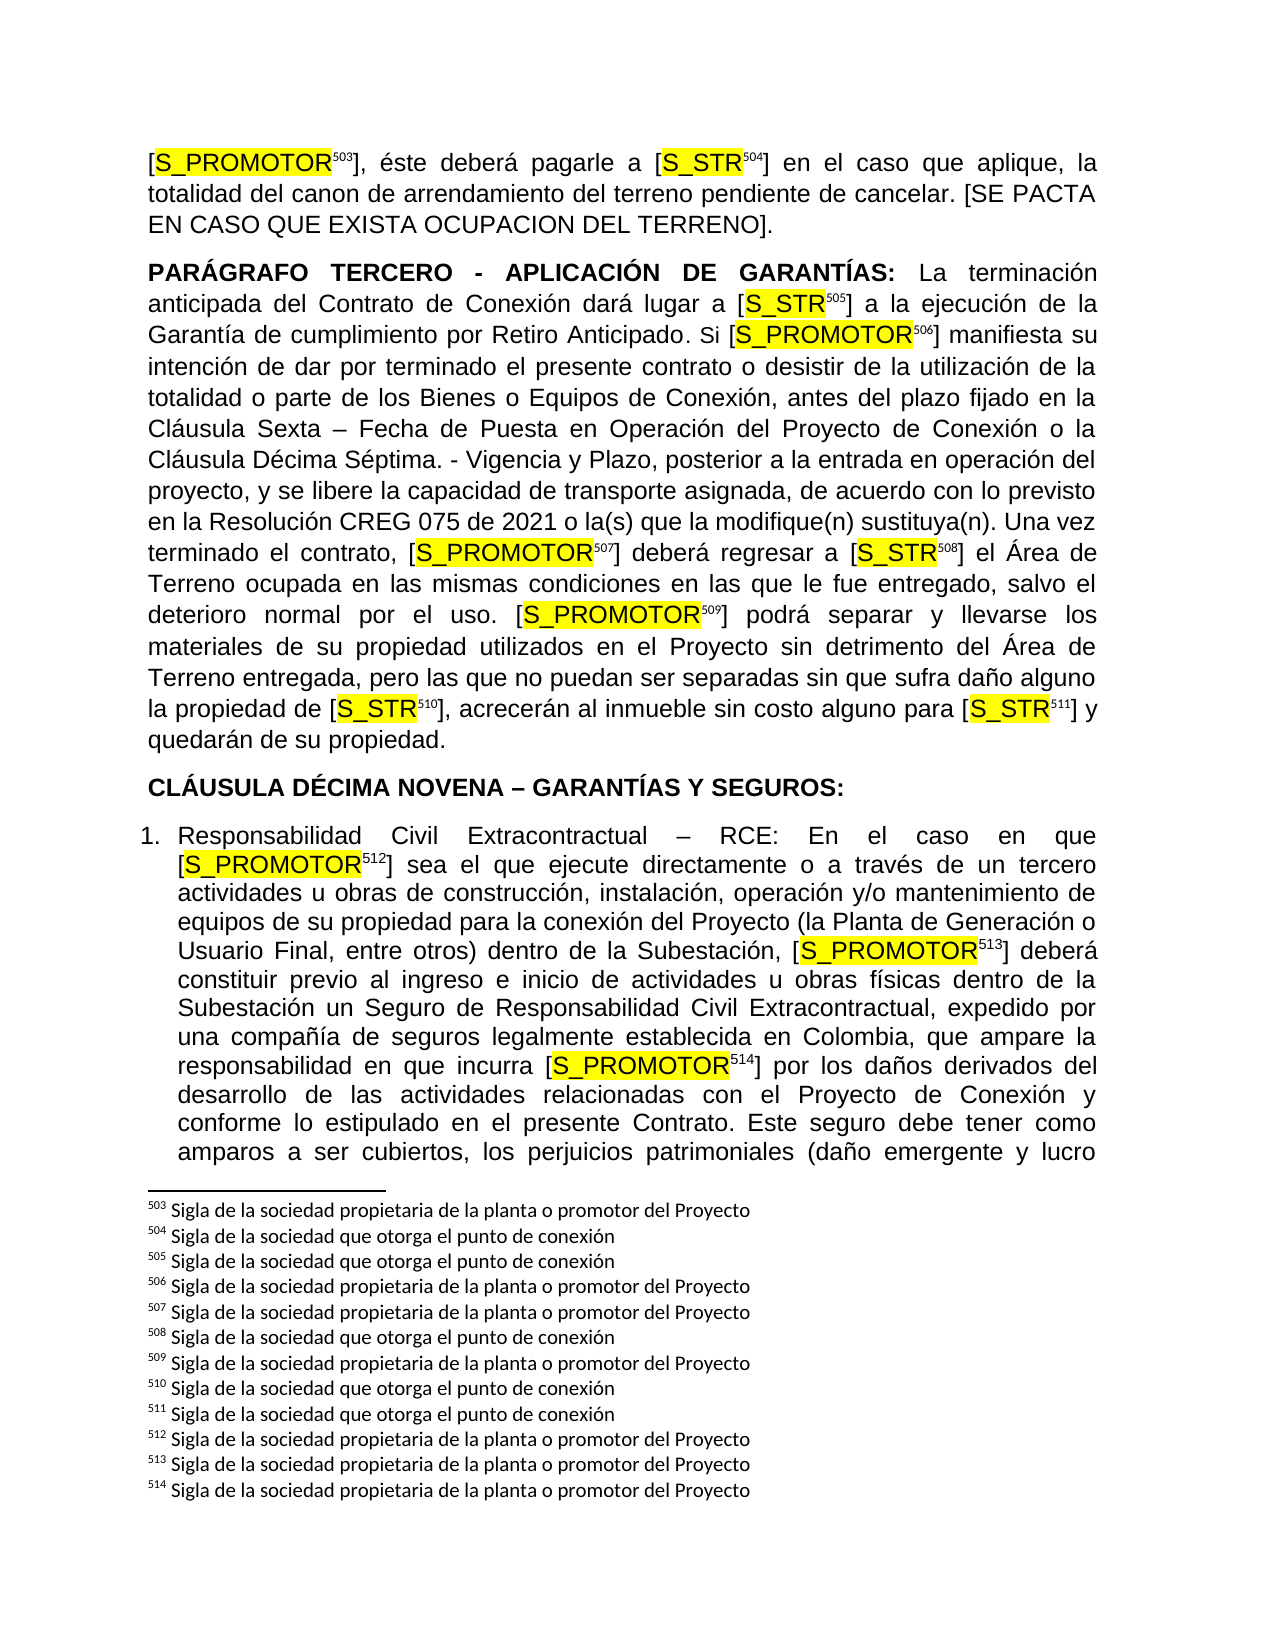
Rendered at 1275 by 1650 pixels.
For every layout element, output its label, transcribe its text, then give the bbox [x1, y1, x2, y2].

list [140, 821, 1098, 1166]
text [148, 148, 1098, 239]
text CLÁUSULA DÉCIMA NOVENA – GARANTÍAS Y SEGUROS: [148, 773, 1098, 802]
text PARÁGRAFO TERCERO - APLICACIÓN DE GARANTÍAS: La terminación anticipada del Contrato de Conexión dará lugar a [S_STR] a la ejecución de la Garantía de cumplimiento por Retiro Anticipado. Si [S_PROMOTOR] manifiesta su intención de dar por terminado el presente contrato o desistir de la utilización de la totalidad o parte de los Bienes o Equipos de Conexión, antes del plazo fijado en la Cláusula Sexta – Fecha de Puesta en Operación del Proyecto de Conexión o la Cláusula Décima Séptima. - Vigencia y Plazo, posterior a la entrada en operación del proyecto, y se libere la capacidad de transporte asignada, de acuerdo con lo previsto en la Resolución CREG 075 de 2021 o la(s) que la modifique(n) sustituya(n). Una vez terminado el contrato, [S_PROMOTOR] deberá regresar a [S_STR] el Área de Terreno ocupada en las mismas condiciones en las que le fue entregado, salvo el deterioro normal por el uso. [S_PROMOTOR] podrá separar y llevarse los materiales de su propiedad utilizados en el Proyecto sin detrimento del Área de Terreno entregada, pero las que no puedan ser separadas sin que sufra daño alguno la propiedad de [S_STR], acrecerán al inmueble sin costo alguno para [S_STR] y quedarán de su propiedad. [148, 258, 1098, 754]
